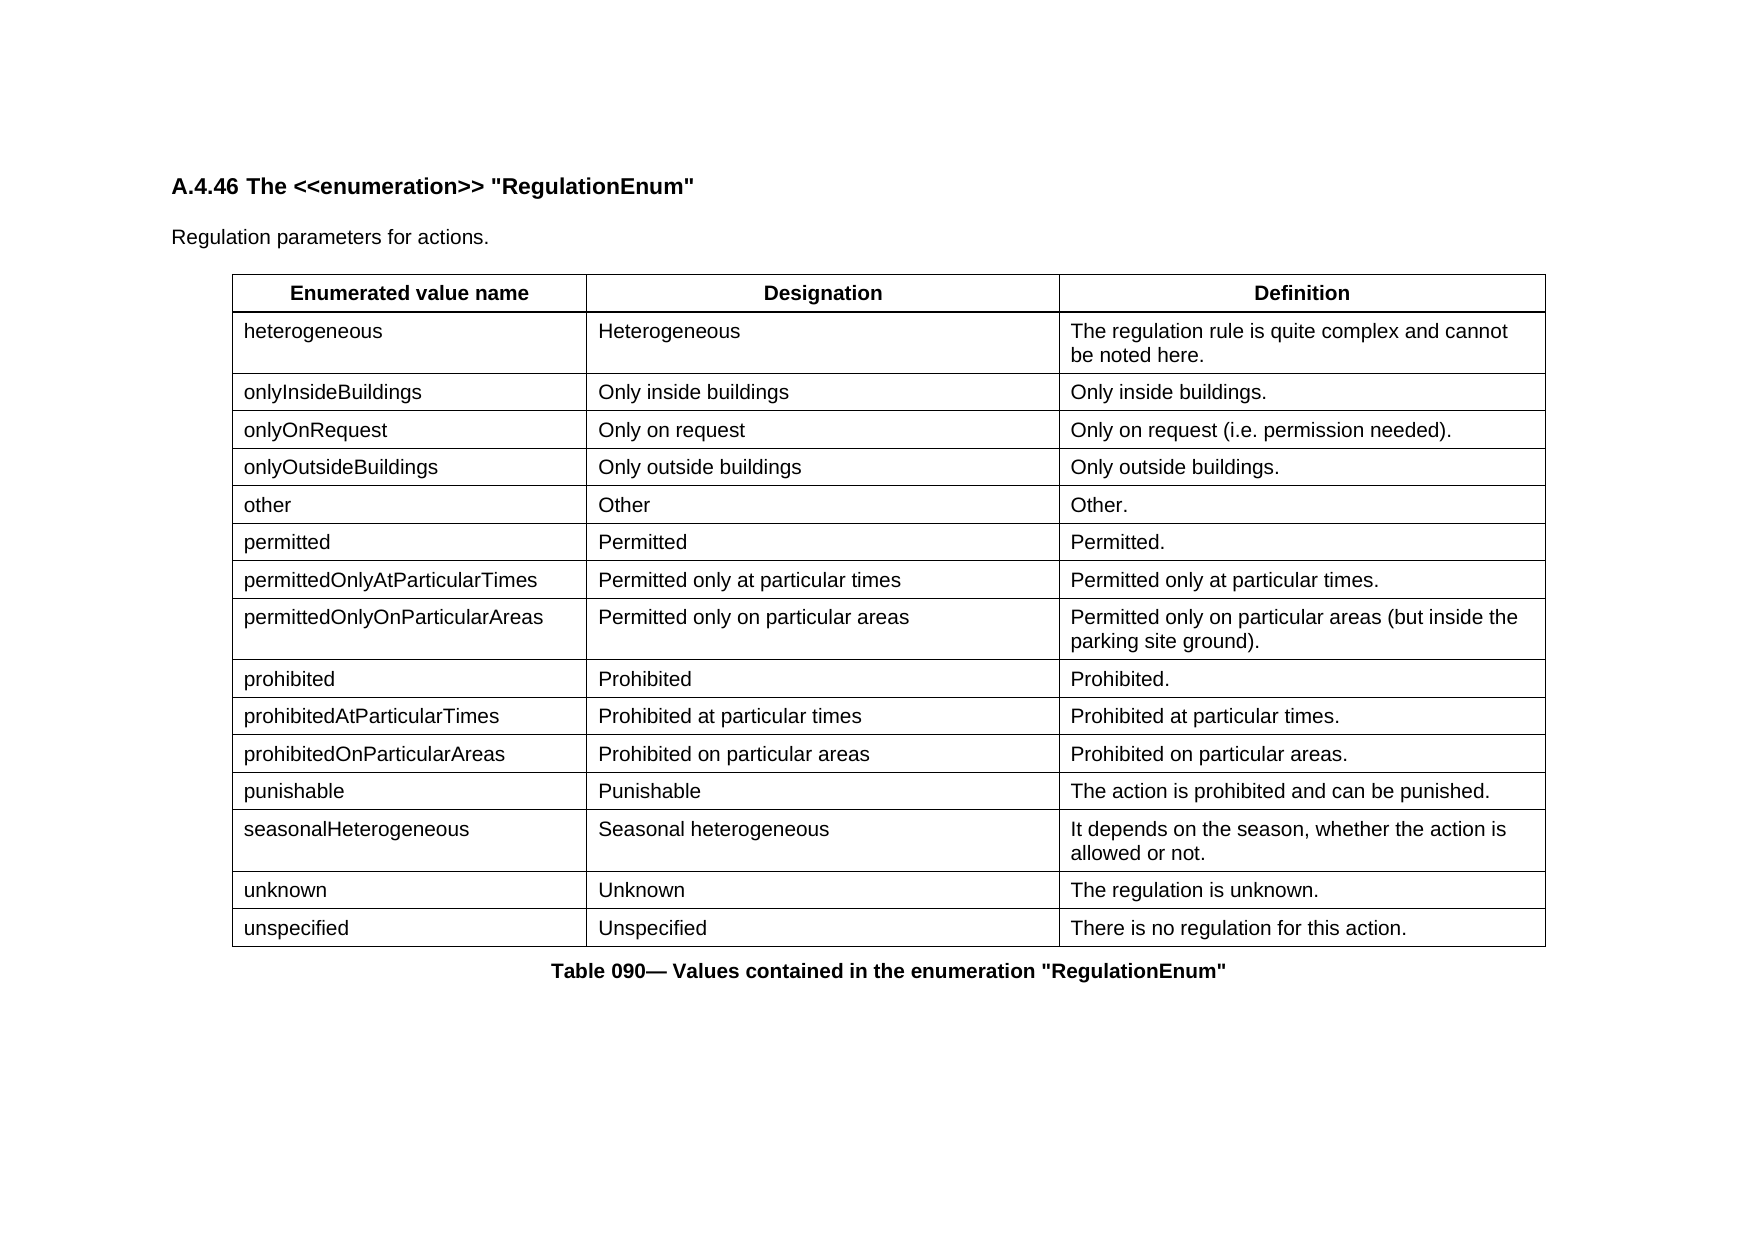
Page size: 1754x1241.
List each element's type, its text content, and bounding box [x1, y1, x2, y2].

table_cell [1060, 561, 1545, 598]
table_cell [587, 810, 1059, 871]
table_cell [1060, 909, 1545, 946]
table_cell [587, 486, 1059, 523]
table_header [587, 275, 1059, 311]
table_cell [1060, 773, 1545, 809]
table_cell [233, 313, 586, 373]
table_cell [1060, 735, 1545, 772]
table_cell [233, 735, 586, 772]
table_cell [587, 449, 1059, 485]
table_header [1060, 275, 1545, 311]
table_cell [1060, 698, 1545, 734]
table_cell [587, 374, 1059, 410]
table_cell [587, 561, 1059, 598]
text Regulation parameters for actions. [171, 225, 1606, 249]
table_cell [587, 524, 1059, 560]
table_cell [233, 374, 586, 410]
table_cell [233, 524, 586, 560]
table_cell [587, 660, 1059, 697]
title Table 90— Values contained in the enumeration "RegulationEnum" [171, 959, 1606, 983]
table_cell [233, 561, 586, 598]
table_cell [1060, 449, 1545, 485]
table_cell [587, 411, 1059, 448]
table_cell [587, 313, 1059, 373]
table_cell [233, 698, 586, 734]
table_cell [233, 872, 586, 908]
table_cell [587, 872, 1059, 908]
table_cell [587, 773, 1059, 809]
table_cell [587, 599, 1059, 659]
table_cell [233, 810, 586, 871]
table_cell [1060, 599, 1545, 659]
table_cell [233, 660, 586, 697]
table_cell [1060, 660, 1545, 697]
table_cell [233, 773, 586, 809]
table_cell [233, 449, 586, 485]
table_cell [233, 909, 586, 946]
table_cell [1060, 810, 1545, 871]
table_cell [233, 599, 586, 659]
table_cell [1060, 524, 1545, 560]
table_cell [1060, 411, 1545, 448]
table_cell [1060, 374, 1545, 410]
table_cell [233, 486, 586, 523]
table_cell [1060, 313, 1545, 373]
text The <<enumeration>> "RegulationEnum" [171, 174, 1606, 200]
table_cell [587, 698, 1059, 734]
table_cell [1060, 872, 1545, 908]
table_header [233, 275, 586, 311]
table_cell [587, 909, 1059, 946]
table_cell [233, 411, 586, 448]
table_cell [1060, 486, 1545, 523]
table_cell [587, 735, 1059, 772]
